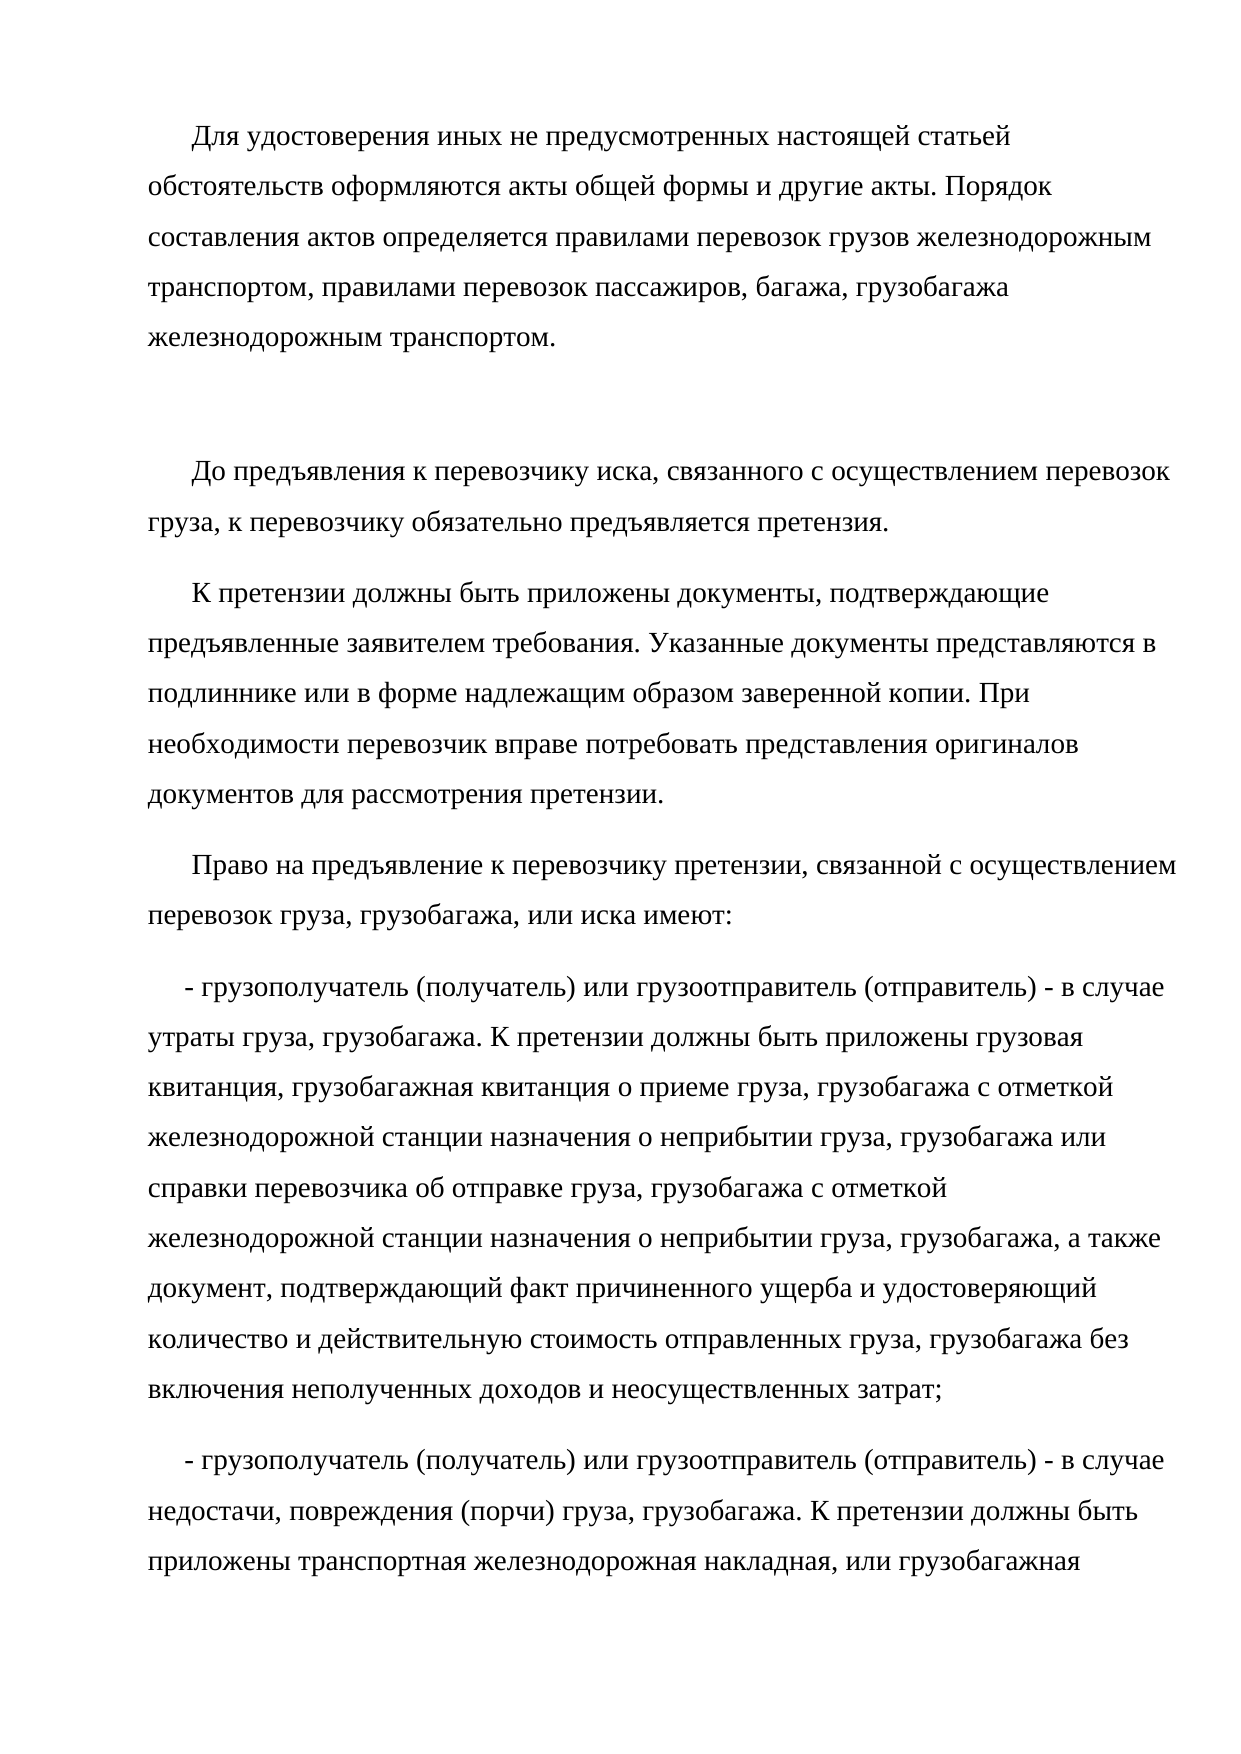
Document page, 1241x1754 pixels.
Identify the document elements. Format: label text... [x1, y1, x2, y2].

text - грузополучатель (получатель) или грузоотправитель (отправитель) - в случае утраты груза, грузобагажа. К претензии должны быть приложены грузовая квитанция, грузобагажная квитанция о приеме груза, грузобагажа с отметкой железнодорожной станции назначения о неприбытии груза, грузобагажа или справки перевозчика об отправке груза, грузобагажа с отметкой железнодорожной станции назначения о неприбытии груза, грузобагажа, а также документ, подтверждающий факт причиненного ущерба и удостоверяющий количество и действительную стоимость отправленных груза, грузобагажа без включения неполученных доходов и неосуществленных затрат; [148, 969, 1181, 1405]
text До предъявления к перевозчику иска, связанного с осуществлением перевозок груза, к перевозчику обязательно предъявляется претензия. [148, 453, 1181, 537]
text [148, 1442, 1181, 1576]
text Для удостоверения иных не предусмотренных настоящей статьей обстоятельств оформляются акты общей формы и другие акты. Порядок составления актов определяется правилами перевозок грузов железнодорожным транспортом, правилами перевозок пассажиров, багажа, грузобагажа железнодорожным транспортом. [148, 118, 1181, 353]
text К претензии должны быть приложены документы, подтверждающие предъявленные заявителем требования. Указанные документы представляются в подлиннике или в форме надлежащим образом заверенной копии. При необходимости перевозчик вправе потребовать представления оригиналов документов для рассмотрения претензии. [148, 575, 1181, 809]
text Право на предъявление к перевозчику претензии, связанной с осуществлением перевозок груза, грузобагажа, или иска имеют: [148, 847, 1181, 931]
